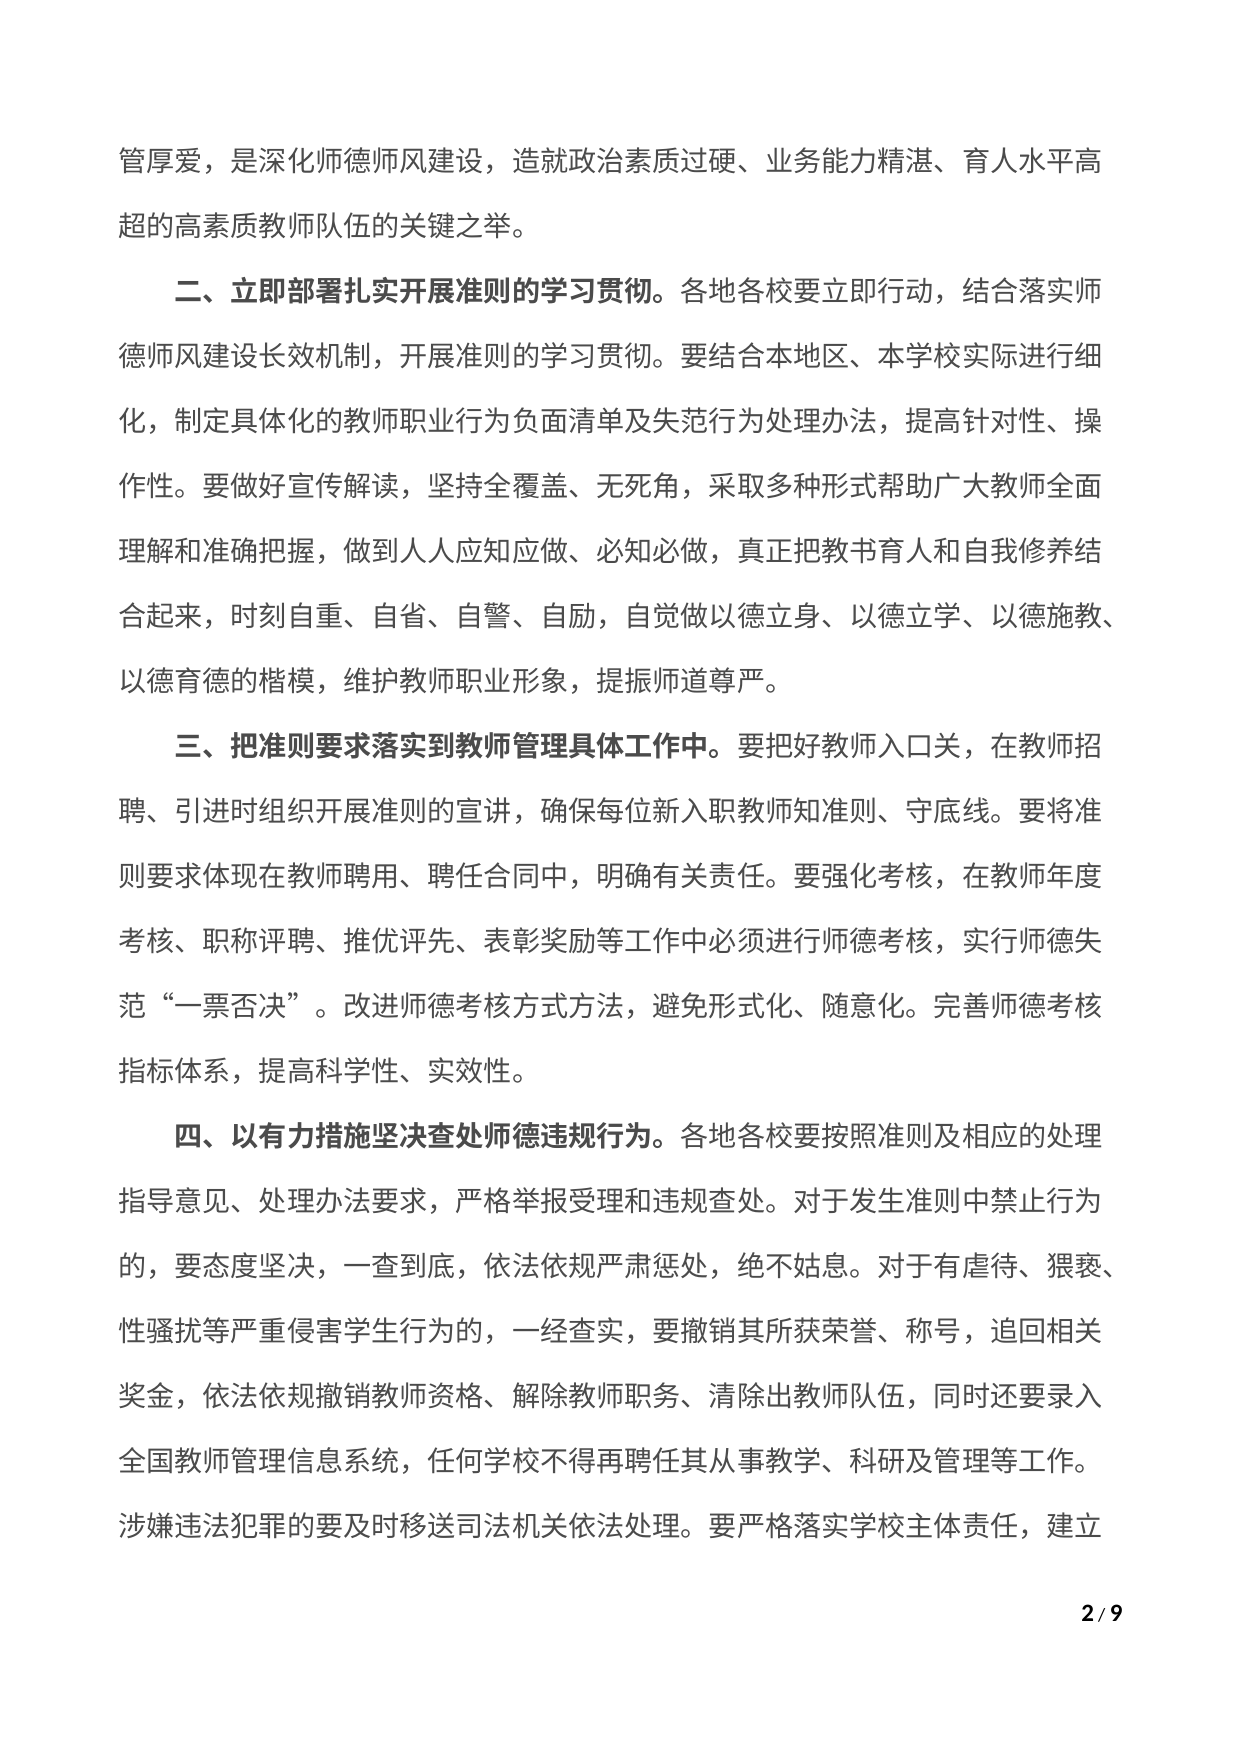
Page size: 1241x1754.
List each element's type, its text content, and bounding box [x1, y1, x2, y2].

text 三、把准则要求落实到教师管理具体工作中。要把好教师入口关，在教师招聘、引进时组织开展准则的宣讲，确保每位新入职教师知准则、守底线。要将准则要求体现在教师聘用、聘任合同中，明确有关责任。要强化考核，在教师年度考核、职称评聘、推优评先、表彰奖励等工作中必须进行师德考核，实行师德失范“一票否决”。改进师德考核方式方法，避免形式化、随意化。完善师德考核指标体系，提高科学性、实效性。 [118, 711, 1122, 1101]
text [118, 1101, 1122, 1556]
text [118, 126, 1122, 256]
text 二、立即部署扎实开展准则的学习贯彻。各地各校要立即行动，结合落实师德师风建设长效机制，开展准则的学习贯彻。要结合本地区、本学校实际进行细化，制定具体化的教师职业行为负面清单及失范行为处理办法，提高针对性、操作性。要做好宣传解读，坚持全覆盖、无死角，采取多种形式帮助广大教师全面理解和准确把握，做到人人应知应做、必知必做，真正把教书育人和自我修养结合起来，时刻自重、自省、自警、自励，自觉做以德立身、以德立学、以德施教、以德育德的楷模，维护教师职业形象，提振师道尊严。 [118, 256, 1122, 711]
